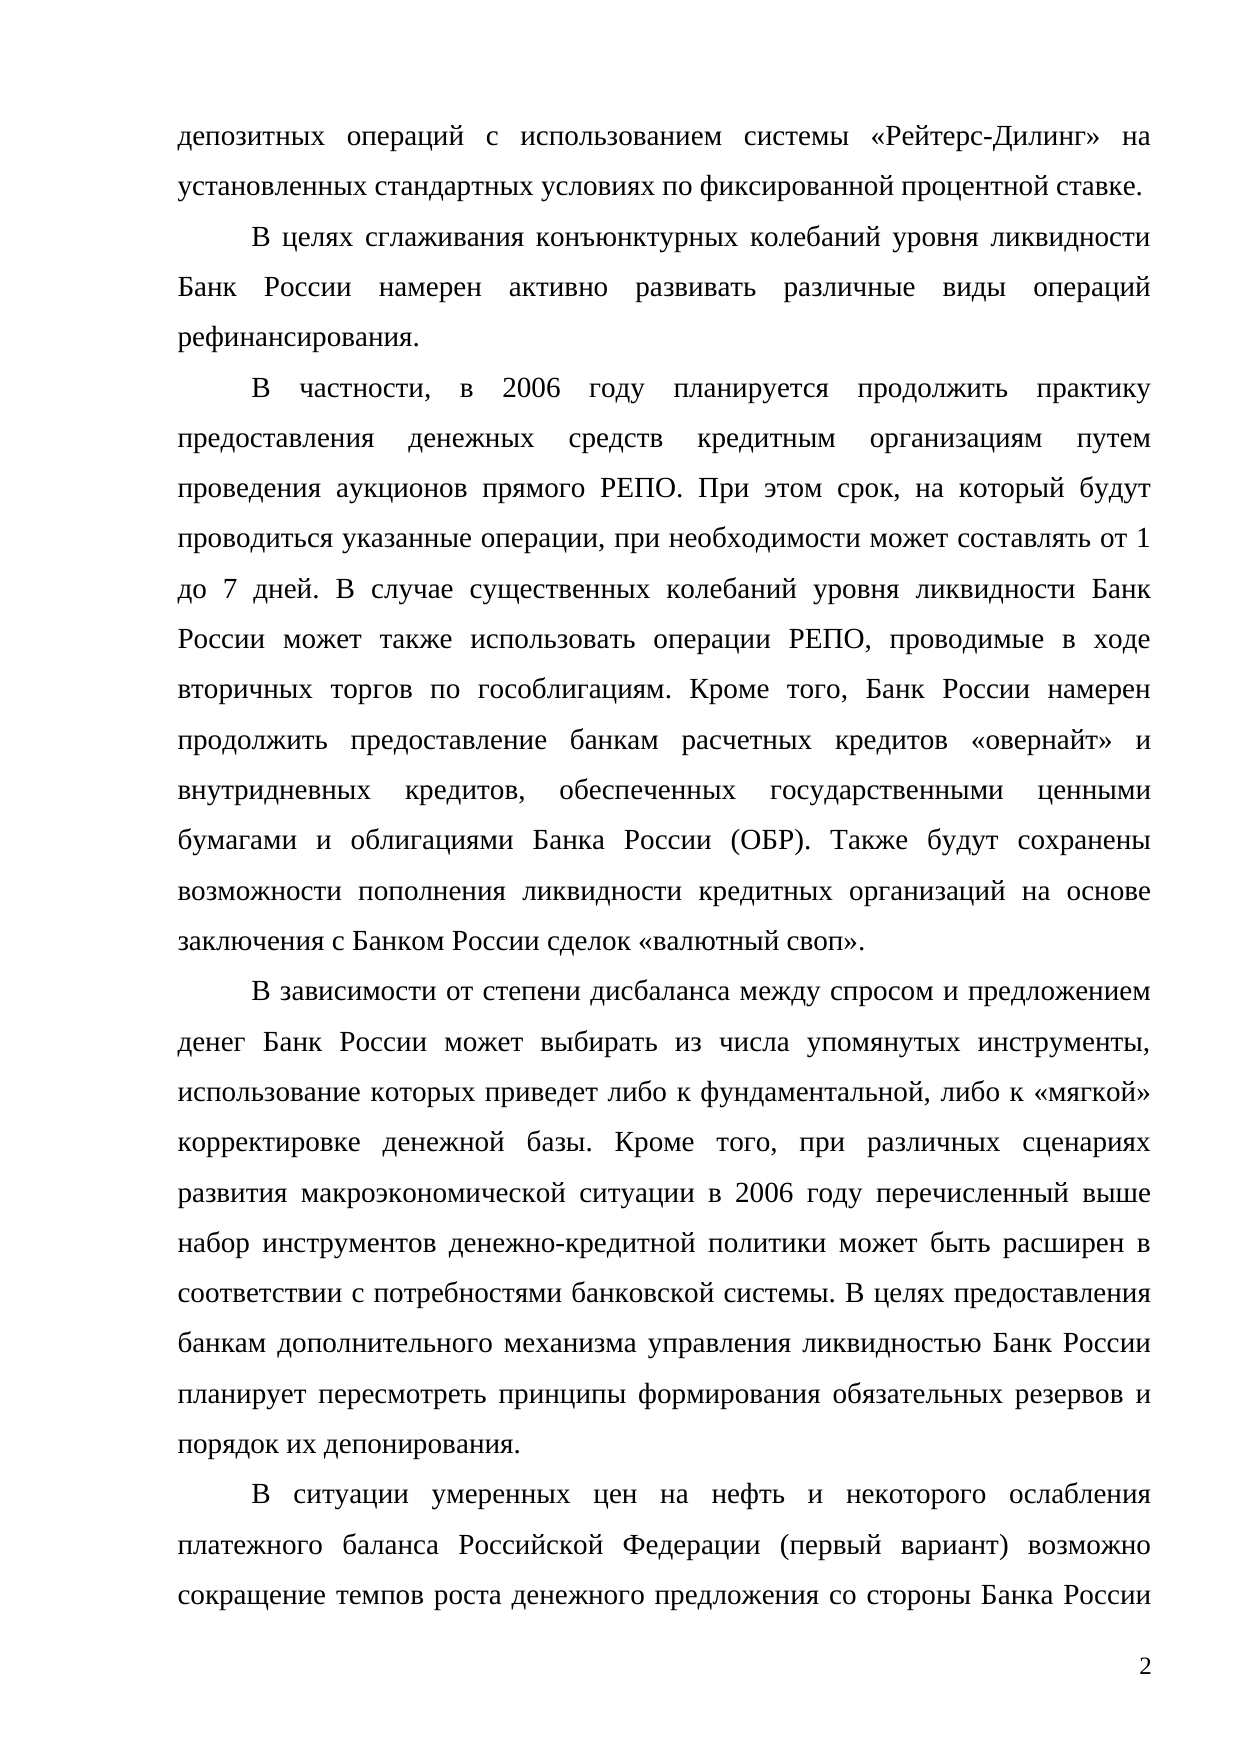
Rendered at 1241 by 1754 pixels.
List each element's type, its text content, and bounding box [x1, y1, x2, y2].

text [177, 1477, 1152, 1611]
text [177, 118, 1152, 202]
text В зависимости от степени дисбаланса между спросом и предложением денег Банк России может выбирать из числа упомянутых инструменты, использование которых приведет либо к фундаментальной, либо к «мягкой» корректировке денежной базы. Кроме того, при различных сценариях развития макроэкономической ситуации в 2006 году перечисленный выше набор инструментов денежно-кредитной политики может быть расширен в соответствии с потребностями банковской системы. В целях предоставления банкам дополнительного механизма управления ликвидностью Банк России планирует пересмотреть принципы формирования обязательных резервов и порядок их депонирования. [177, 973, 1152, 1460]
text В частности, в 2006 году планируется продолжить практику предоставления денежных средств кредитным организациям путем проведения аукционов прямого РЕПО. При этом срок, на который будут проводиться указанные операции, при необходимости может составлять от 1 до 7 дней. В случае существенных колебаний уровня ликвидности Банк России может также использовать операции РЕПО, проводимые в ходе вторичных торгов по гособлигациям. Кроме того, Банк России намерен продолжить предоставление банкам расчетных кредитов «овернайт» и внутридневных кредитов, обеспеченных государственными ценными бумагами и облигациями Банка России (ОБР). Также будут сохранены возможности пополнения ликвидности кредитных организаций на основе заключения с Банком России сделок «валютный своп». [177, 370, 1152, 957]
text В целях сглаживания конъюнктурных колебаний уровня ликвидности Банк России намерен активно развивать различные виды операций рефинансирования. [177, 219, 1152, 353]
